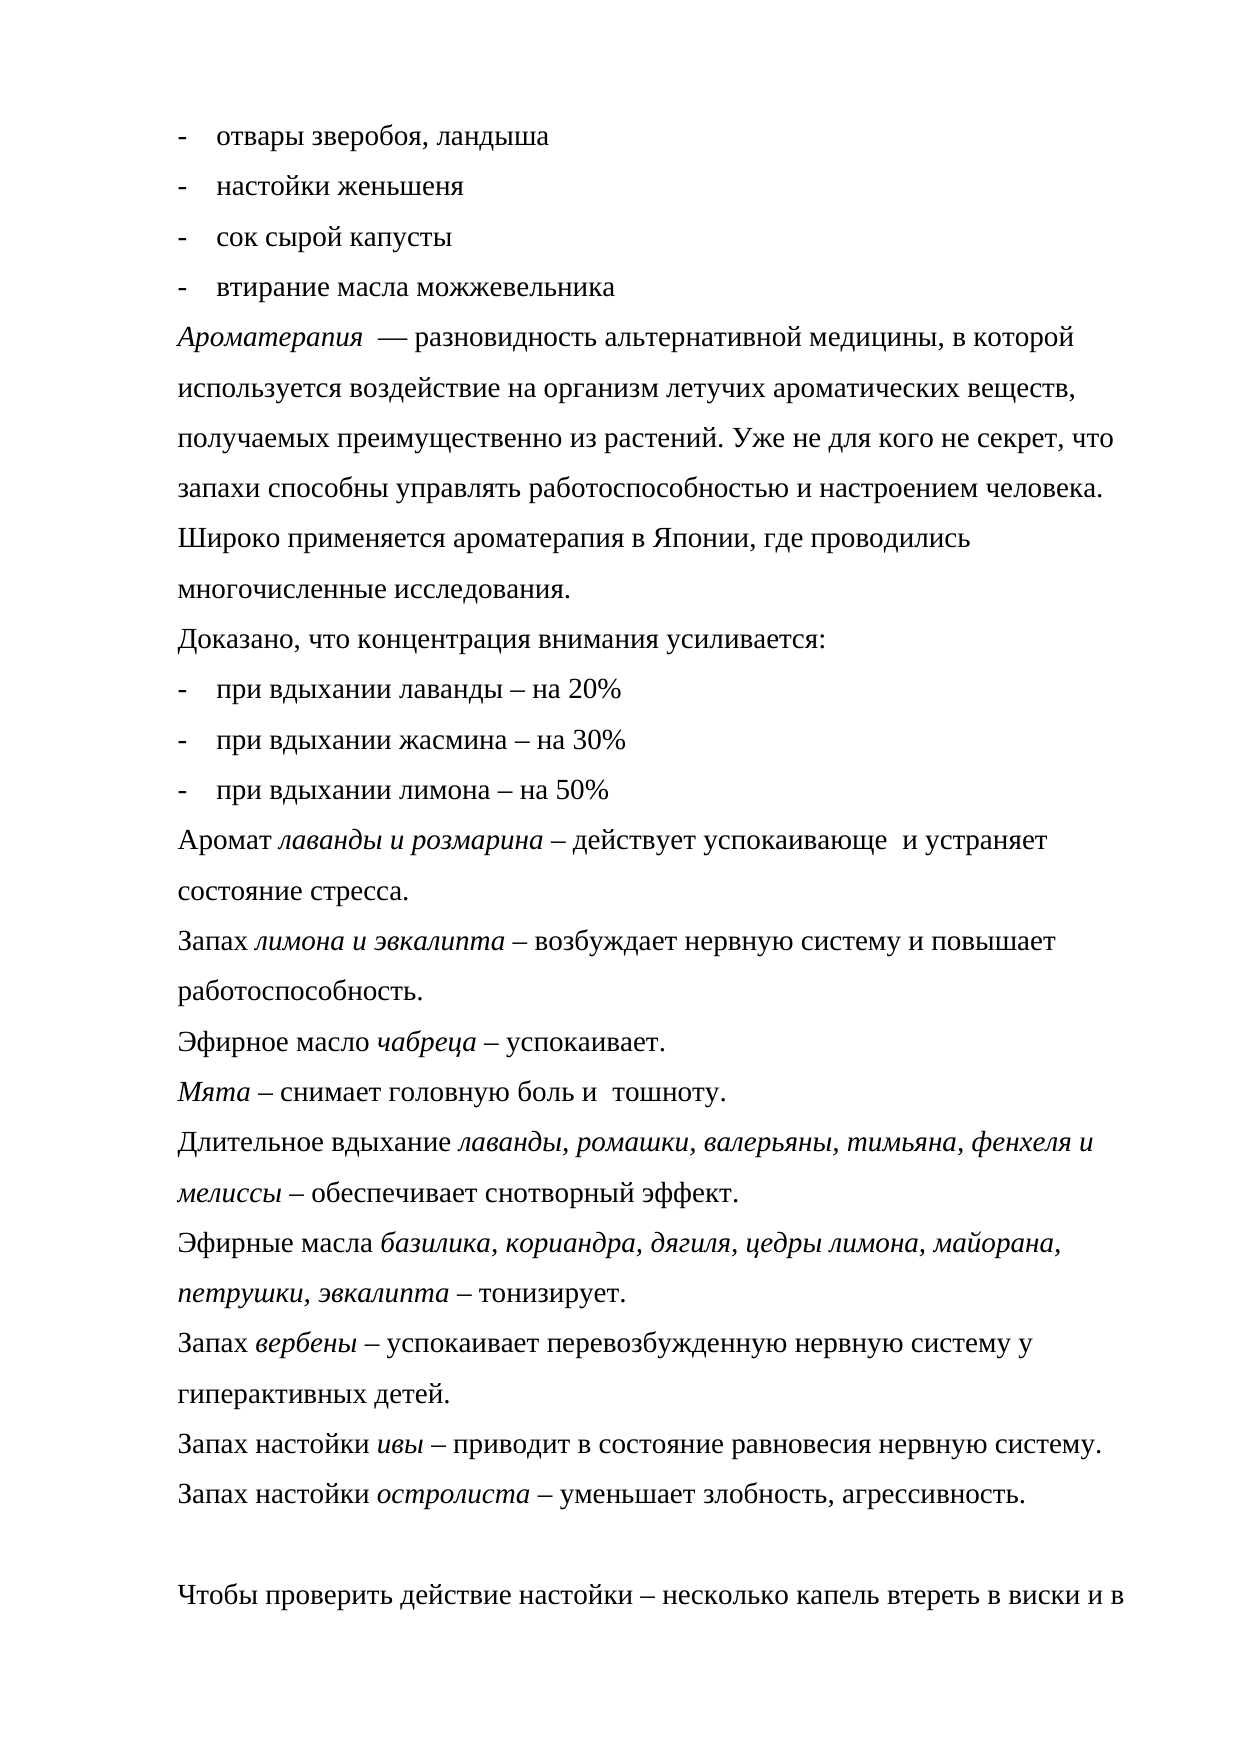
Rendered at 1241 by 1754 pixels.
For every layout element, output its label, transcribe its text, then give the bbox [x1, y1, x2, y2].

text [177, 1527, 1152, 1611]
text Мята – снимает головную боль и тошноту. [177, 1074, 1152, 1108]
text Эфирные масла базилика, кориандра, дягиля, цедры лимона, майорана, петрушки, эвкалипта – тонизирует. [177, 1225, 1152, 1309]
text - при вдыхании лаванды – на 20% - при вдыхании жасмина – на 30% - при вдыхании лимона – на 50% [177, 672, 1152, 806]
text Запах настойки остролиста – уменьшает злобность, агрессивность. [177, 1477, 1152, 1510]
text Ароматерапия — разновидность альтернативной медицины, в которой используется воздействие на организм летучих ароматических веществ, получаемых преимущественно из растений. Уже не для кого не секрет, что запахи способны управлять работоспособностью и настроением человека. Широко применяется ароматерапия в Японии, где проводились многочисленные исследования. Доказано, что концентрация внимания усиливается: [177, 319, 1152, 655]
text Запах лимона и эвкалипта – возбуждает нервную систему и повышает работоспособность. [177, 923, 1152, 1007]
text Запах вербены – успокаивает перевозбужденную нервную систему у гиперактивных детей. [177, 1326, 1152, 1409]
text Запах настойки ивы – приводит в состояние равновесия нервную систему. [177, 1426, 1152, 1460]
text Длительное вдыхание лаванды, ромашки, валерьяны, тимьяна, фенхеля и мелиссы – обеспечивает снотворный эффект. [177, 1124, 1152, 1208]
text Аромат лаванды и розмарина – действует успокаивающе и устраняет состояние стресса. [177, 822, 1152, 906]
text Эфирное масло чабреца – успокаивает. [177, 1024, 1152, 1057]
text - отвары зверобоя, ландыша - настойки женьшеня - сок сырой капусты - втирание масла можжевельника [177, 118, 1152, 303]
